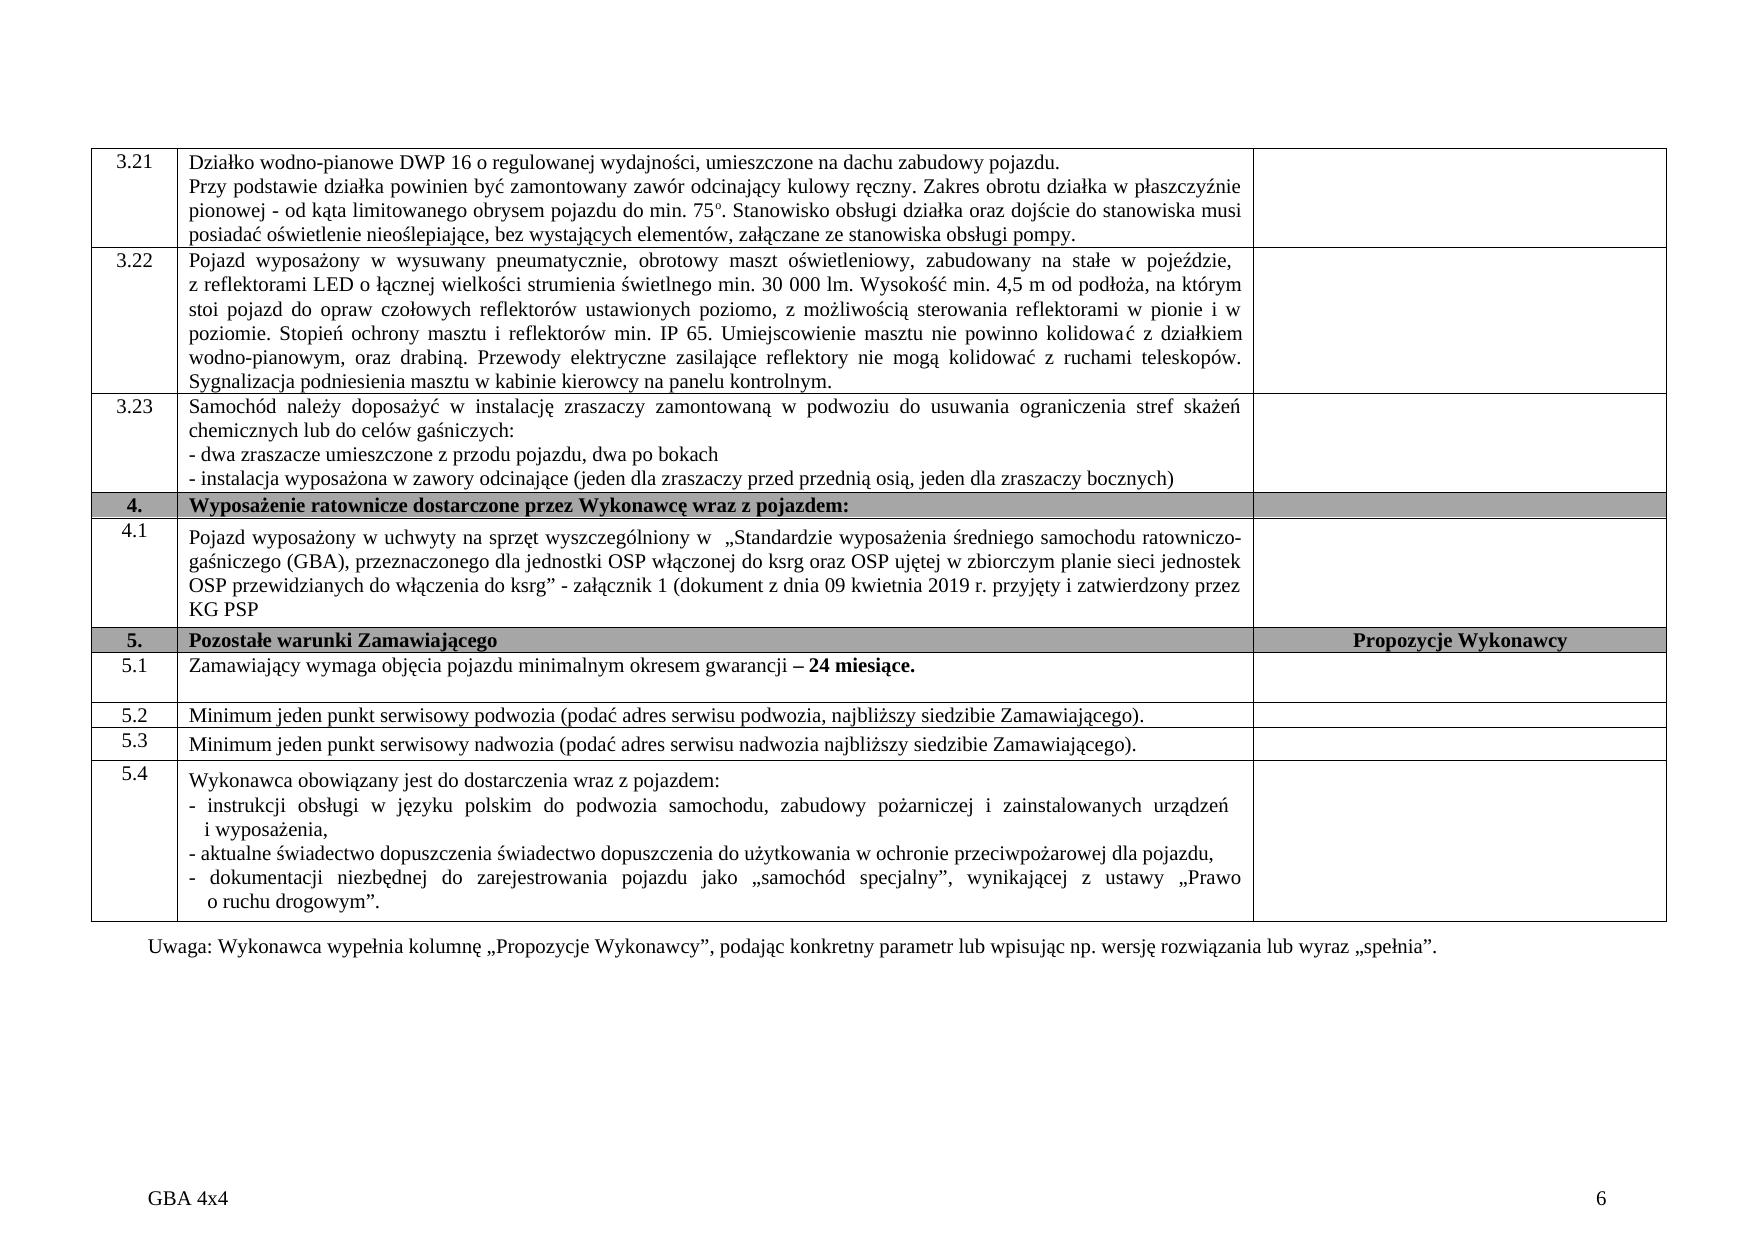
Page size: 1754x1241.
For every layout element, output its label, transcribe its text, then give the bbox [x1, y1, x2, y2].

table_cell [1254, 653, 1666, 702]
table_cell [1254, 703, 1666, 727]
table_cell 3.23 [92, 394, 177, 492]
table_cell Działko wodno-pianowe DWP 16 o regulowanej wydajności, umieszczone na dachu zabudowy pojazdu. Przy podstawie działka powinien być zamontowany zawór odcinający kulowy ręczny. Zakres obrotu działka w płaszczyźnie pionowej - od kąta limitowanego obrysem pojazdu do min. 75o. Stanowisko obsługi działka oraz dojście do stanowiska musi posiadać oświetlenie nieoślepiające, bez wystających elementów, załączane ze stanowiska obsługi pompy. [178, 149, 1253, 247]
table_cell 3.22 [92, 248, 177, 393]
table_cell [1254, 248, 1666, 393]
table_cell Pojazd wyposażony w wysuwany pneumatycznie, obrotowy maszt oświetleniowy, zabudowany na stałe w pojeździe, z reflektorami LED o łącznej wielkości strumienia świetlnego min. 30 000 lm. Wysokość min. 4,5 m od podłoża, na którym stoi pojazd do opraw czołowych reflektorów ustawionych poziomo, z możliwością sterowania reflektorami w pionie i w poziomie. Stopień ochrony masztu i reflektorów min. IP 65. Umiejscowienie masztu nie powinno kolidować z działkiem wodno-pianowym, oraz drabiną. Przewody elektryczne zasilające reflektory nie mogą kolidować z ruchami teleskopów. Sygnalizacja podniesienia masztu w kabinie kierowcy na panelu kontrolnym. [178, 248, 1253, 393]
table_cell Samochód należy doposażyć w instalację zraszaczy zamontowaną w podwoziu do usuwania ograniczenia stref skażeń chemicznych lub do celów gaśniczych: - dwa zraszacze umieszczone z przodu pojazdu, dwa po bokach - instalacja wyposażona w zawory odcinające (jeden dla zraszaczy przed przednią osią, jeden dla zraszaczy bocznych) [178, 394, 1253, 492]
table_cell 4. [92, 493, 177, 517]
table_cell Minimum jeden punkt serwisowy nadwozia (podać adres serwisu nadwozia najbliższy siedzibie Zamawiającego). [178, 728, 1253, 759]
text Uwaga: Wykonawca wypełnia kolumnę „Propozycje Wykonawcy”, podając konkretny parametr lub wpisując np. wersję rozwiązania lub wyraz „spełnia”. [148, 934, 1606, 958]
table_cell 4.1 [92, 519, 177, 627]
table_cell Zamawiający wymaga objęcia pojazdu minimalnym okresem gwarancji – 24 miesiące. [178, 653, 1253, 702]
table_cell [1254, 493, 1666, 517]
table_cell Propozycje Wykonawcy [1254, 628, 1666, 652]
table_cell Minimum jeden punkt serwisowy podwozia (podać adres serwisu podwozia, najbliższy siedzibie Zamawiającego). [178, 703, 1253, 727]
table_cell 5. [92, 628, 177, 652]
table_cell [1254, 394, 1666, 492]
table_cell [1254, 149, 1666, 247]
table_cell 3.21 [92, 149, 177, 247]
table_cell 5.1 [92, 653, 177, 702]
table_cell Pojazd wyposażony w uchwyty na sprzęt wyszczególniony w „Standardzie wyposażenia średniego samochodu ratowniczo-gaśniczego (GBA), przeznaczonego dla jednostki OSP włączonej do ksrg oraz OSP ujętej w zbiorczym planie sieci jednostek OSP przewidzianych do włączenia do ksrg” - załącznik 1 (dokument z dnia 09 kwietnia 2019 r. przyjęty i zatwierdzony przez KG PSP [178, 519, 1253, 627]
table_cell Wyposażenie ratownicze dostarczone przez Wykonawcę wraz z pojazdem: [178, 493, 1253, 517]
table_cell [1254, 728, 1666, 759]
table_cell [1254, 519, 1666, 627]
table_cell 5.4 [92, 761, 177, 921]
table_cell 5.2 [92, 703, 177, 727]
table_cell Pozostałe warunki Zamawiającego [178, 628, 1253, 652]
table_cell [1254, 761, 1666, 921]
table_cell Wykonawca obowiązany jest do dostarczenia wraz z pojazdem: - instrukcji obsługi w języku polskim do podwozia samochodu, zabudowy pożarniczej i zainstalowanych urządzeń i wyposażenia, - aktualne świadectwo dopuszczenia świadectwo dopuszczenia do użytkowania w ochronie przeciwpożarowej dla pojazdu, - dokumentacji niezbędnej do zarejestrowania pojazdu jako „samochód specjalny”, wynikającej z ustawy „Prawo o ruchu drogowym”. [178, 761, 1253, 921]
table_cell 5.3 [92, 728, 177, 759]
